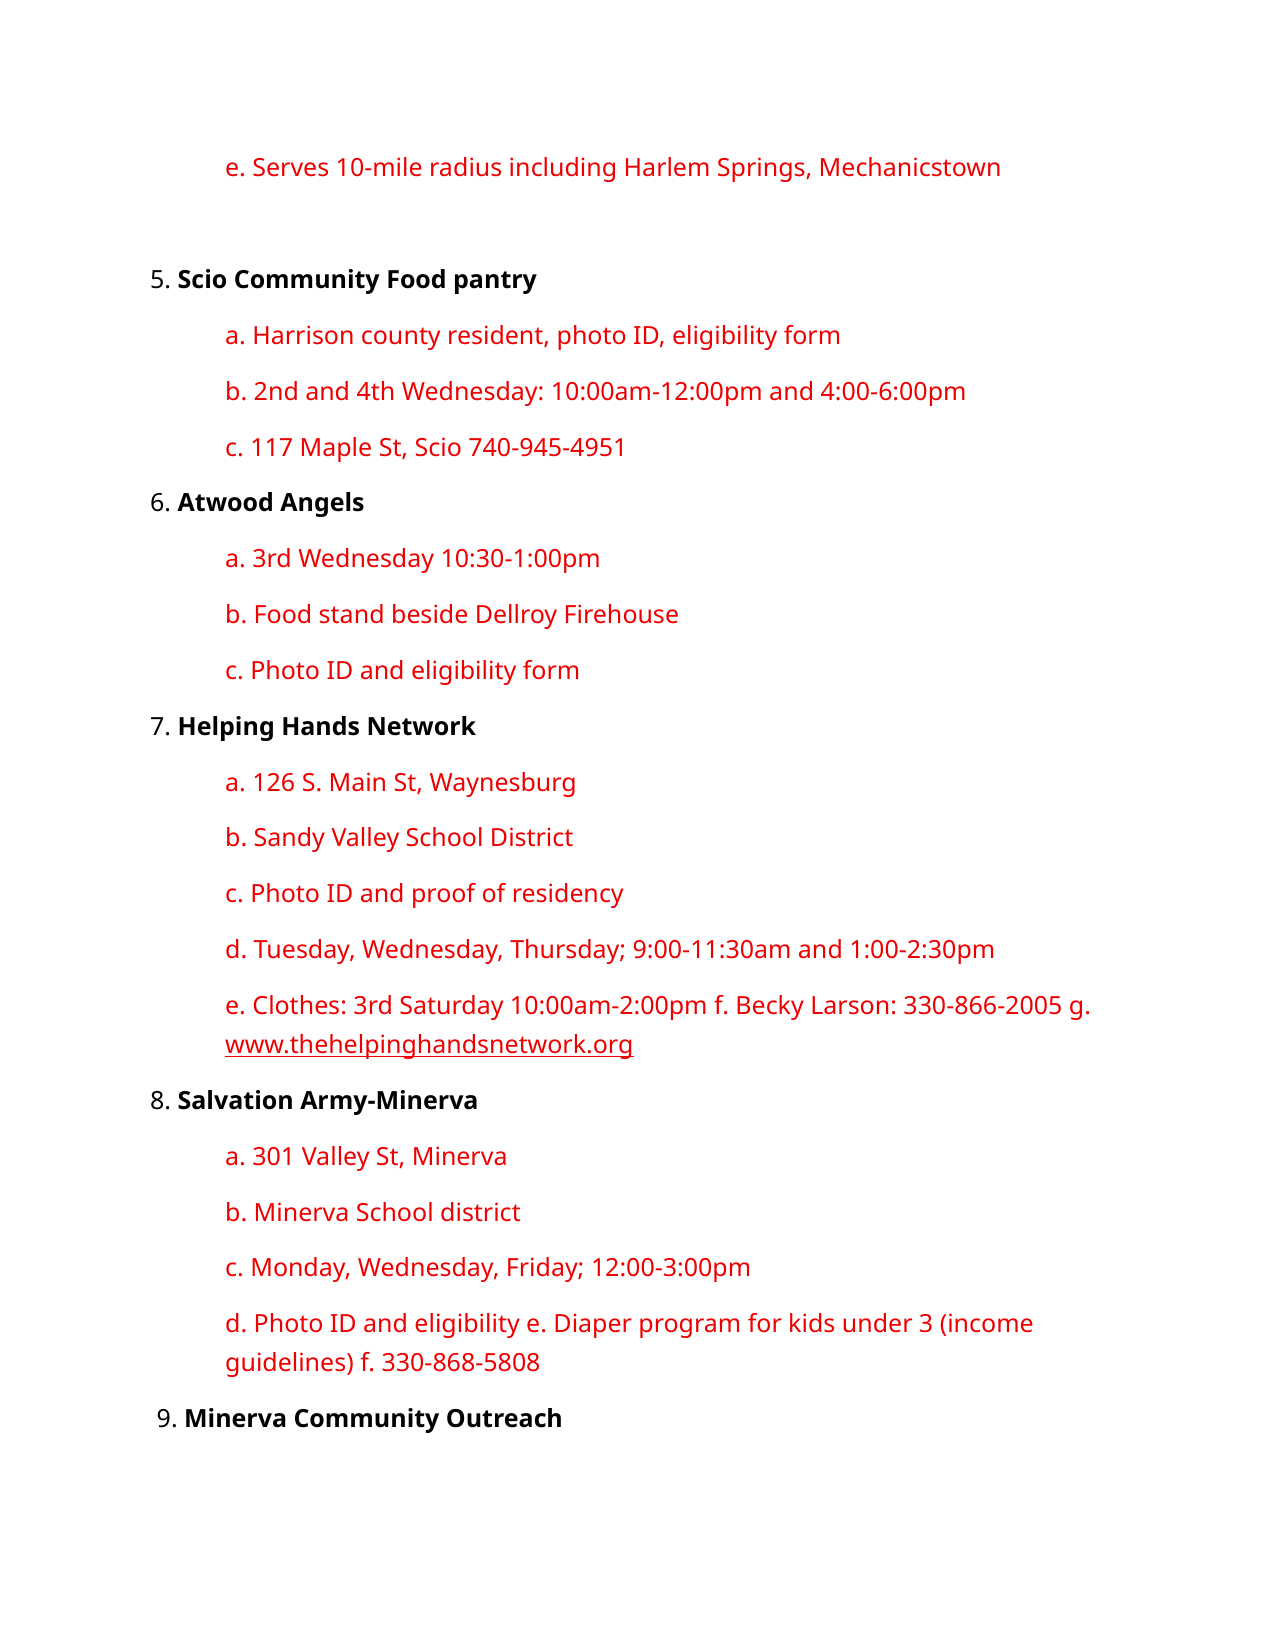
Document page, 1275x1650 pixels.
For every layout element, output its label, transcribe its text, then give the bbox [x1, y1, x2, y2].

text b. Sandy Valley School District [150, 820, 1125, 854]
text b. 2nd and 4th Wednesday: 10:00am-12:00pm and 4:00-6:00pm [150, 373, 1125, 407]
text c. Photo ID and proof of residency [150, 876, 1125, 910]
text d. Photo ID and eligibility e. Diaper program for kids under 3 (income guidelines) f. 330-868-5808 [225, 1306, 1125, 1379]
text e. Clothes: 3rd Saturday 10:00am-2:00pm f. Becky Larson: 330-866-2005 g. www.thehelpinghandsnetwork.org [225, 987, 1125, 1061]
text 8. Salvation Army-Minerva [150, 1082, 1125, 1117]
text d. Tuesday, Wednesday, Thursday; 9:00-11:30am and 1:00-2:30pm [150, 932, 1125, 966]
text 7. Helping Hands Network [150, 708, 1125, 742]
text a. 126 S. Main St, Waynesburg [150, 764, 1125, 798]
text a. 3rd Wednesday 10:30-1:00pm [150, 541, 1125, 575]
text b. Food stand beside Dellroy Firehouse [150, 597, 1125, 631]
text c. Monday, Wednesday, Friday; 12:00-3:00pm [150, 1250, 1125, 1284]
text a. Harrison county resident, photo ID, eligibility form [150, 317, 1125, 352]
text c. 117 Maple St, Scio 740-945-4951 [150, 429, 1125, 463]
text 9. Minerva Community Outreach [150, 1401, 1125, 1435]
text 5. Scio Community Food pantry [150, 262, 1125, 296]
text e. Serves 10-mile radius including Harlem Springs, Mechanicstown [150, 150, 1125, 184]
text c. Photo ID and eligibility form [150, 652, 1125, 687]
text a. 301 Valley St, Minerva [150, 1138, 1125, 1172]
text b. Minerva School district [150, 1194, 1125, 1228]
text 6. Atwood Angels [150, 485, 1125, 519]
